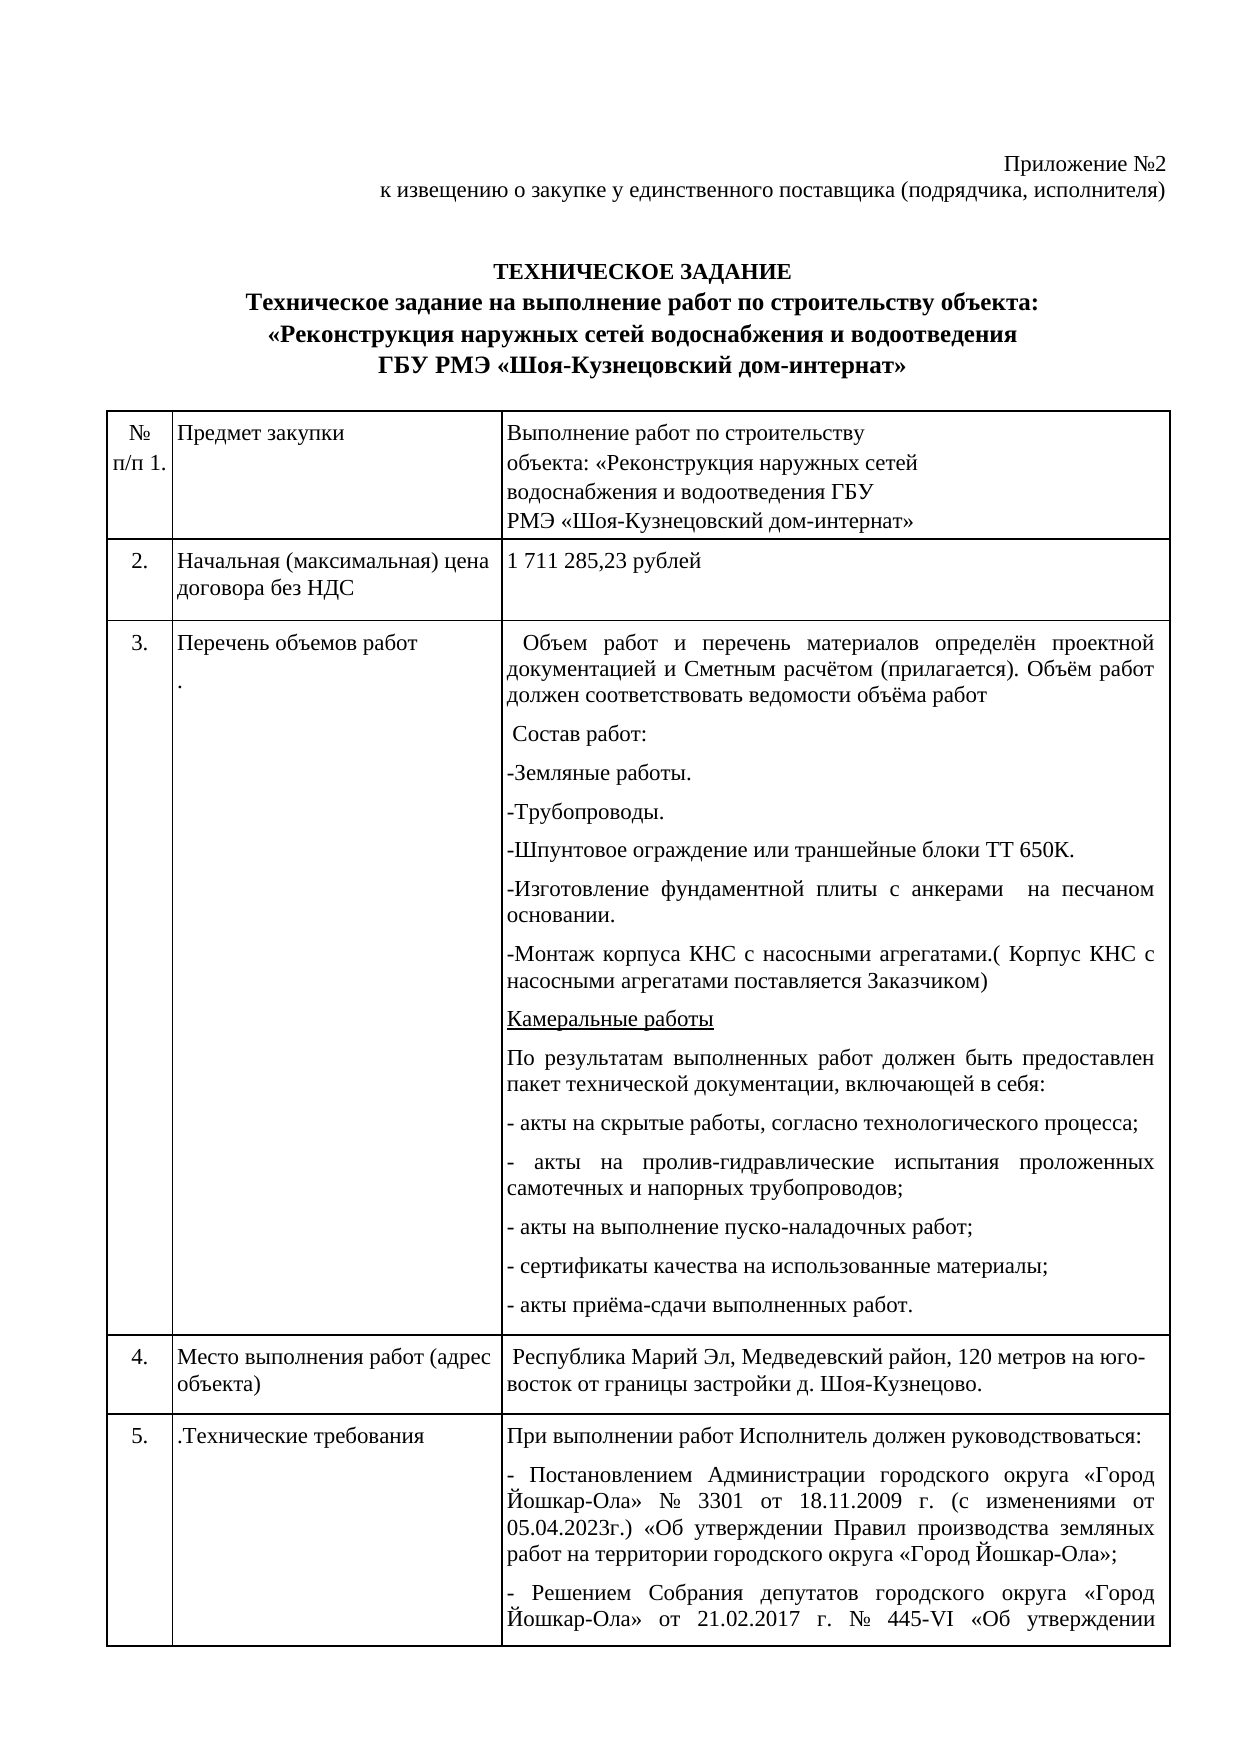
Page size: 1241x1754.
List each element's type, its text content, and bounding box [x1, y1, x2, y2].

table_header Выполнение работ по строительству объекта: «Реконструкция наружных сетей водоснабжения и водоотведения ГБУ РМЭ «Шоя-Кузнецовский дом-интернат» [503, 412, 1169, 538]
table_cell Начальная (максимальная) цена договора без НДС [173, 540, 501, 619]
table_cell Место выполнения работ (адрес объекта) [173, 1336, 501, 1413]
table_cell Объем работ и перечень материалов определён проектной документацией и Сметным расчётом (прилагается). Объём работ должен соответствовать ведомости объёма работ Состав работ: -Земляные работы. -Трубопроводы. -Шпунтовое ограждение или траншейные блоки ТТ 650К. -Изготовление фундаментной плиты с анкерами на песчаном основании. -Монтаж корпуса КНС с насосными агрегатами.( Корпус КНС с насосными агрегатами поставляется Заказчиком) Камеральные работы По результатам выполненных работ должен быть предоставлен пакет технической документации, включающей в себя: - акты на скрытые работы, согласно технологического процесса; - акты на пролив-гидравлические испытания проложенных самотечных и напорных трубопроводов; - акты на выполнение пуско-наладочных работ; - сертификаты качества на использованные материалы; - акты приёма-сдачи выполненных работ. [503, 621, 1169, 1334]
table_cell .Технические требования [173, 1415, 501, 1645]
table_cell 5. [108, 1415, 172, 1645]
table_cell 1 711 285,23 рублей [503, 540, 1169, 619]
text «Реконструкция наружных сетей водоснабжения и водоотведения [118, 319, 1167, 347]
table_header Предмет закупки [173, 412, 501, 538]
table_cell Перечень объемов работ . [173, 621, 501, 1334]
text Приложение №2 [118, 150, 1167, 176]
text к извещению о закупке у единственного поставщика (подрядчика, исполнителя) [118, 176, 1167, 203]
table_cell 2. [108, 540, 172, 619]
text Техническое задание на выполнение работ по строительству объекта: [74, 287, 1167, 316]
table_cell 3. [108, 621, 172, 1334]
table_header № п/п 1. [108, 412, 172, 538]
table_cell 4. [108, 1336, 172, 1413]
text ГБУ РМЭ «Шоя-Кузнецовский дом-интернат» [118, 350, 1167, 379]
text ТЕХНИЧЕСКОЕ ЗАДАНИЕ [118, 258, 1167, 284]
table_cell Республика Марий Эл, Медведевский район, 120 метров на юго-восток от границы застройки д. Шоя-Кузнецово. [503, 1336, 1169, 1413]
